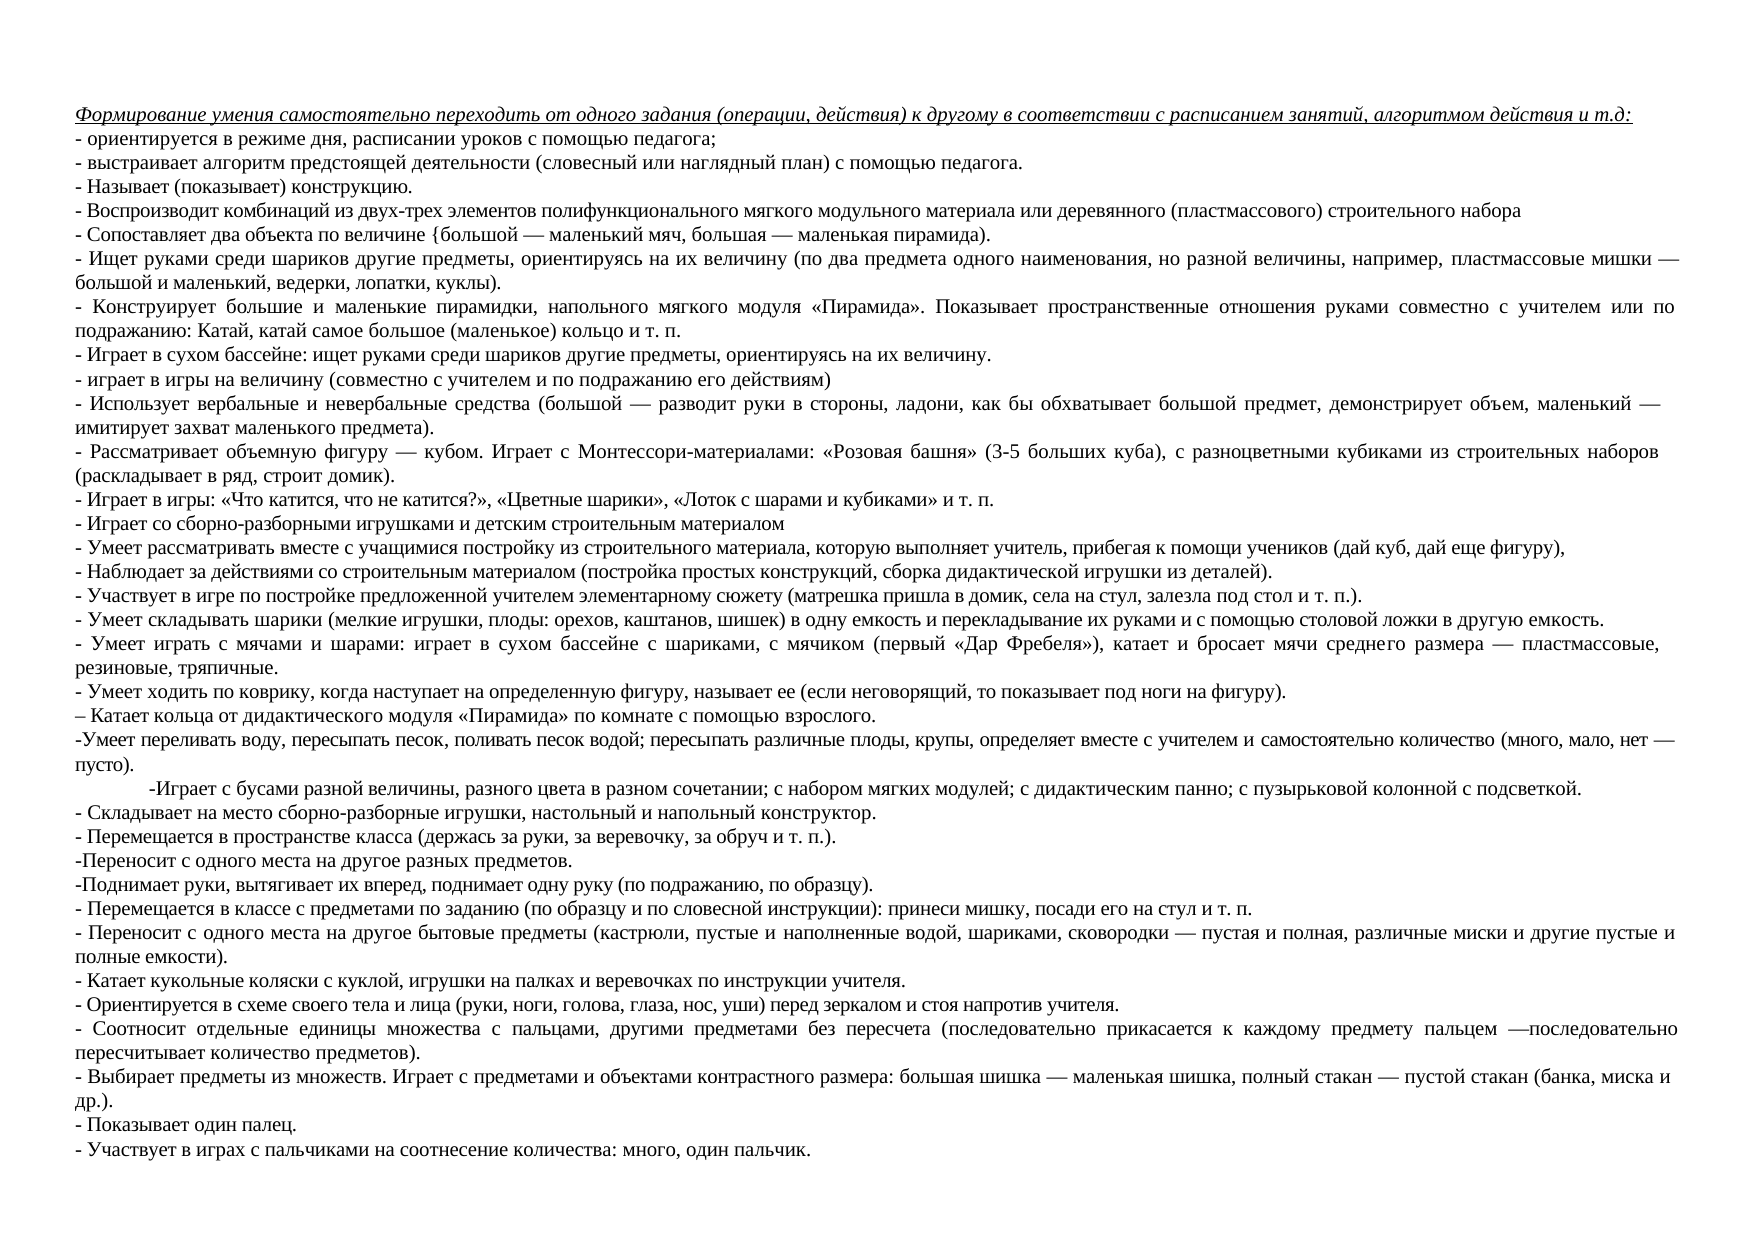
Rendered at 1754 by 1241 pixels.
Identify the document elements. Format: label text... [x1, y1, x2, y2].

text - Сопоставляет два объекта по величине {большой — маленький мяч, большая — маленькая пирамида). [75, 222, 1660, 246]
text - Конструирует большие и маленькие пирамидки, напольного мягкого модуля «Пирамида». Показывает пространственные отношения руками совместно с учителем или по подражанию: Катай, катай самое большое (маленькое) кольцо и т. п. [75, 294, 1674, 342]
text -Переносит с одного места на другое разных предметов. [75, 848, 1660, 872]
text - Выбирает предметы из множеств. Играет с предметами и объектами контрастного размера: большая шишка — маленькая шишка, полный стакан — пустой стакан (банка, миска и др.). [75, 1064, 1671, 1112]
text - Показывает один палец. [75, 1112, 1664, 1136]
text - Перемещается в классе с предметами по заданию (по образцу и по словесной инструкции): принеси мишку, посади его на стул и т. п. [75, 896, 1676, 920]
text - Катает кукольные коляски с куклой, игрушки на палках и веревочках по инструкции учителя. [75, 968, 1676, 992]
text - Умеет рассматривать вместе с учащимися постройку из строительного материала, которую выполняет учитель, прибегая к помощи учеников (дай куб, дай еще фигуру), [75, 535, 1674, 559]
text - Использует вербальные и невербальные средства (большой — разводит руки в стороны, ладони, как бы обхватывает большой предмет, демонстрирует объем, маленький — имитирует захват маленького предмета). [75, 391, 1660, 439]
text - Умеет играть с мячами и шарами: играет в сухом бассейне с шариками, с мячиком (первый «Дар Фребеля»), катает и бросает мячи среднего размера — пластмассовые, резиновые, тряпичные. [75, 631, 1660, 679]
text - Переносит с одного места на другое бытовые предметы (кастрюли, пустые и наполненные водой, шариками, сковородки — пустая и полная, различные миски и другие пустые и полные емкости). [75, 920, 1676, 968]
text - Играет в игры: «Что катится, что не катится?», «Цветные шарики», «Лоток с шарами и кубиками» и т. п. [75, 487, 1673, 511]
text - играет в игры на величину (совместно с учителем и по подражанию его действиям) [75, 366, 1675, 391]
text - Ищет руками среди шариков другие предметы, ориентируясь на их величину (по два предмета одного наименования, но разной величины, например, пластмассовые мишки — большой и маленький, ведерки, лопатки, куклы). [75, 246, 1679, 294]
text - Играет со сборно-разборными игрушками и детским строительным материалом [75, 511, 1679, 535]
text - ориентируется в режиме дня, расписании уроков с помощью педагога; [75, 126, 1679, 150]
text - Участвует в играх с пальчиками на соотнесение количества: много, один пальчик. [75, 1136, 1664, 1161]
text - выстраивает алгоритм предстоящей деятельности (словесный или наглядный план) с помощью педагога. [75, 150, 1679, 174]
text -Поднимает руки, вытягивает их вперед, поднимает одну руку (по подражанию, по образцу). [75, 872, 1676, 896]
text - Соотносит отдельные единицы множества с пальцами, другими предметами без пересчета (последовательно прикасается к каждому предмету пальцем —последовательно пересчитывает количество предметов). [75, 1016, 1678, 1064]
text - Перемещается в пространстве класса (держась за руки, за веревочку, за обруч и т. п.). [75, 824, 1660, 848]
text Формирование умения самостоятельно переходить от одного задания (операции, действия) к другому в соответствии с расписанием занятий, алгоритмом действия и т.д: [75, 102, 1679, 126]
text - Умеет ходить по коврику, когда наступает на определенную фигуру, называет ее (если неговорящий, то показывает под ноги на фигуру). [75, 679, 1660, 703]
text - Ориентируется в схеме своего тела и лица (руки, ноги, голова, глаза, нос, уши) перед зеркалом и стоя напротив учителя. [75, 992, 1678, 1016]
text - Воспроизводит комбинаций из двух-трех элементов полифункционального мягкого модульного материала или деревянного (пластмассового) строительного набора [75, 198, 1676, 222]
text - Наблюдает за действиями со строительным материалом (постройка простых конструкций, сборка дидактической игрушки из деталей). [75, 559, 1674, 583]
text - Называет (показывает) конструкцию. [75, 174, 1674, 198]
text - Рассматривает объемную фигуру — кубом. Играет с Монтессори-материалами: «Розовая башня» (3-5 больших куба), с разноцветными кубиками из строительных наборов (раскладывает в ряд, строит домик). [75, 439, 1659, 487]
text -Умеет переливать воду, пересыпать песок, поливать песок водой; пересыпать различные плоды, крупы, определяет вместе с учителем и самостоятельно количество (много, мало, нет — пусто). [75, 727, 1675, 776]
text - Умеет складывать шарики (мелкие игрушки, плоды: орехов, каштанов, шишек) в одну емкость и перекладывание их руками и с помощью столовой ложки в другую емкость. [75, 607, 1678, 631]
text -Играет с бусами разной величины, разного цвета в разном сочетании; с набором мягких модулей; с дидактическим панно; с пузырьковой колонной с подсветкой. [75, 776, 1679, 799]
text - Складывает на место сборно-разборные игрушки, настольный и напольный конструктор. [75, 799, 1672, 824]
text - Играет в сухом бассейне: ищет руками среди шариков другие предметы, ориентируясь на их величину. [75, 342, 1675, 366]
text - Участвует в игре по постройке предложенной учителем элементарному сюжету (матрешка пришла в домик, села на стул, залезла под стол и т. п.). [75, 583, 1676, 607]
text – Катает кольца от дидактического модуля «Пирамида» по комнате с помощью взрослого. [75, 703, 1660, 727]
